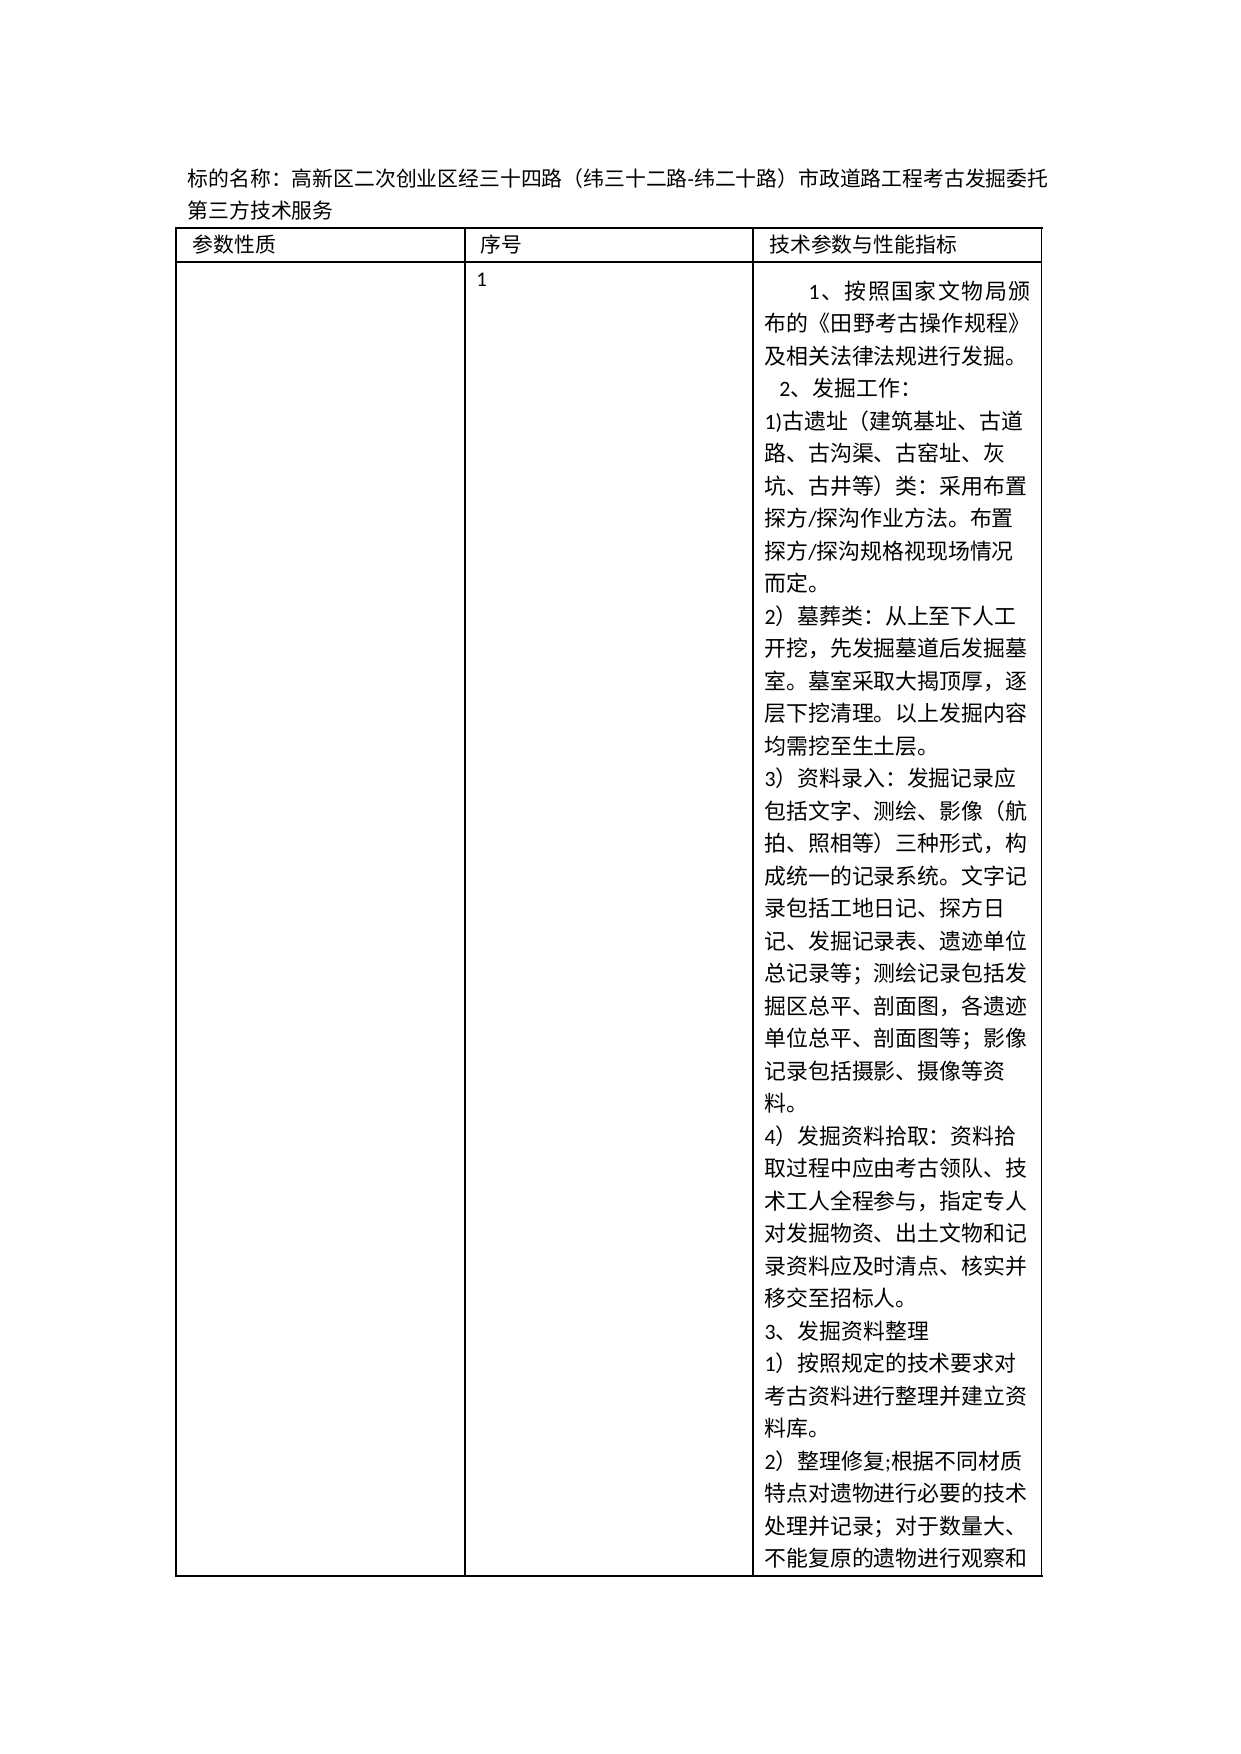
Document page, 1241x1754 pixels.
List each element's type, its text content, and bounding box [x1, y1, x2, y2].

table_header 序号 [466, 229, 752, 261]
table_cell [177, 263, 464, 1575]
table_header 技术参数与性能指标 [754, 229, 1041, 261]
text 标的名称：高新区二次创业区经三十四路（纬三十二路-纬二十路）市政道路工程考古发掘委托第三方技术服务 [187, 162, 1053, 227]
table_header 参数性质 [177, 229, 464, 261]
table_cell 1 [466, 263, 752, 1575]
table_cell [754, 263, 1041, 1575]
